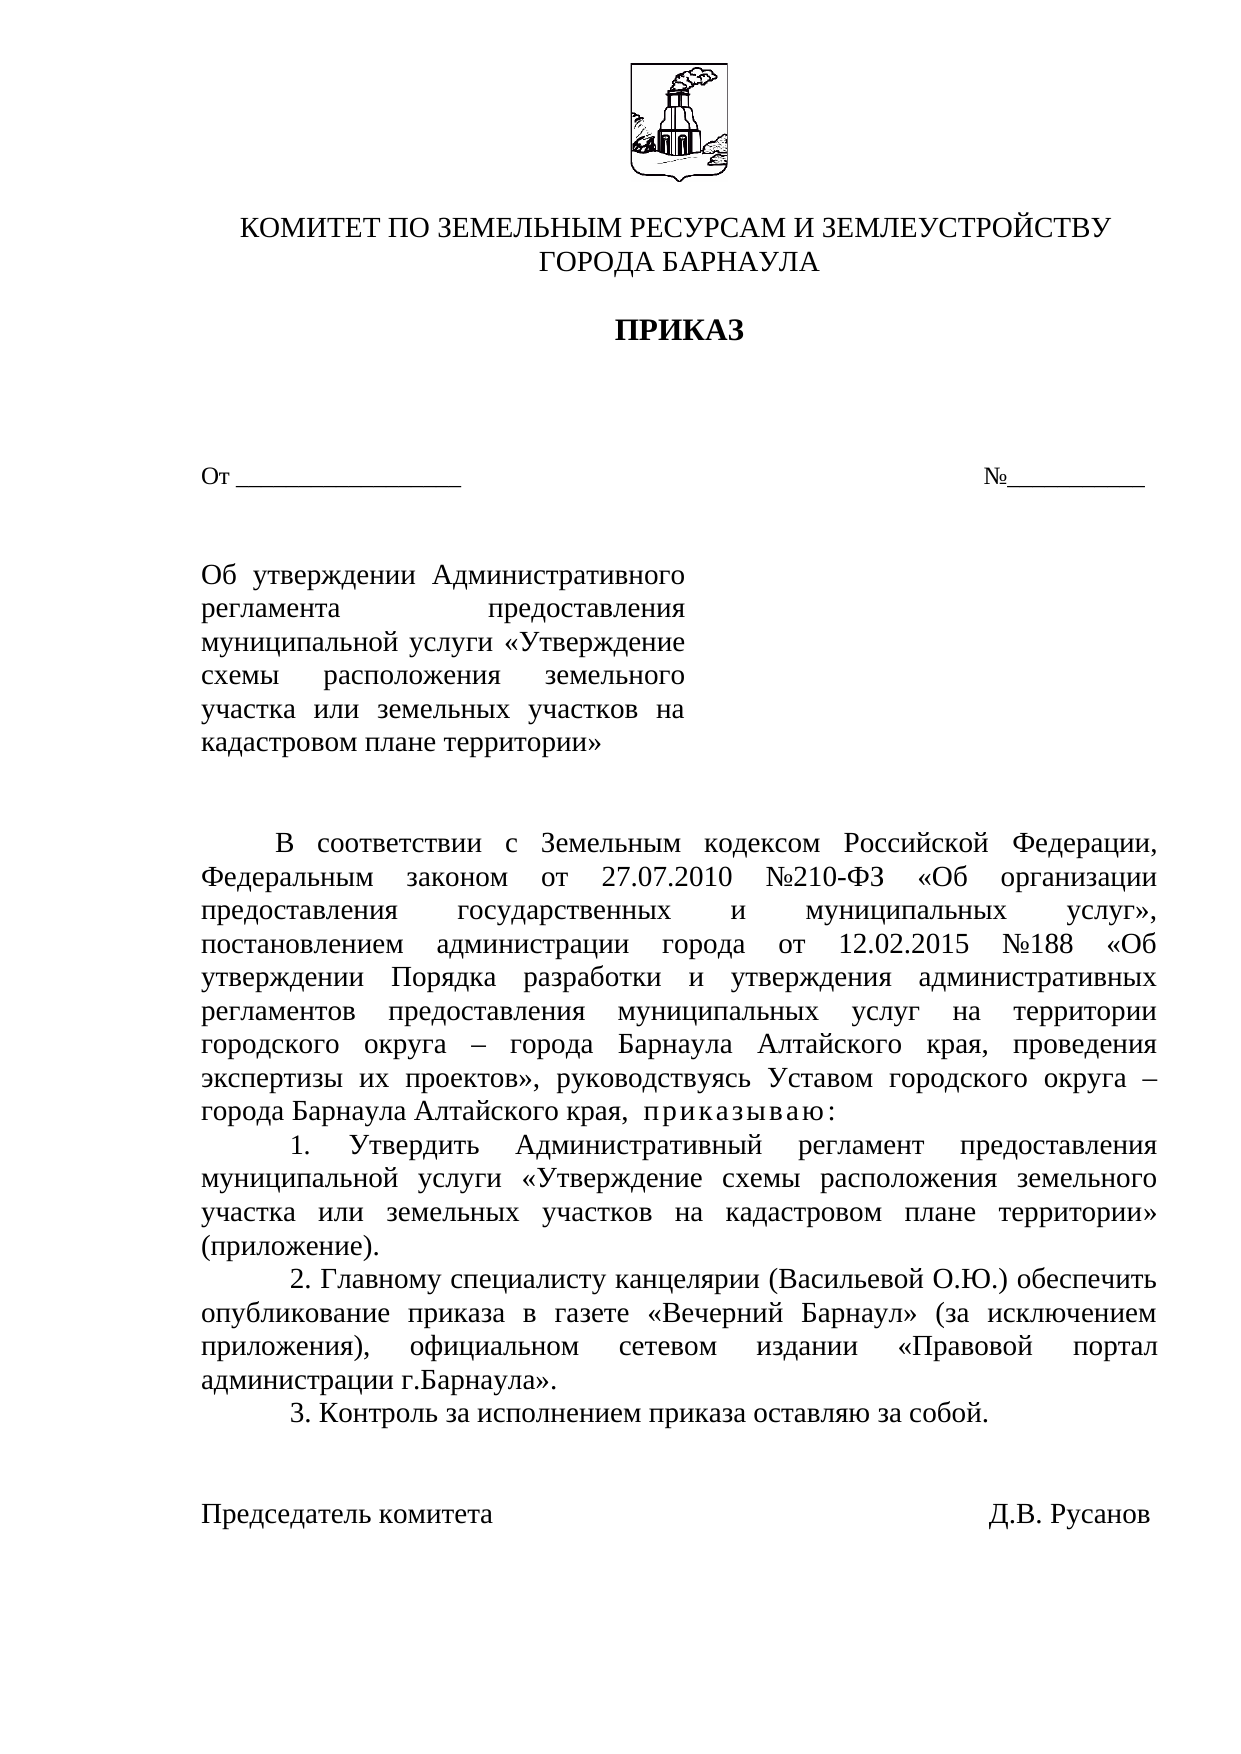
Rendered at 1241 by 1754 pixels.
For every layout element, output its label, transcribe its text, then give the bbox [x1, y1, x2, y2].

list 3. Контроль за исполнением приказа оставляю за собой. [201, 1395, 1158, 1429]
text В соответствии с Земельным кодексом Российской Федерации, Федеральным законом от 27.07.2010 №210-ФЗ «Об организации предоставления государственных и муниципальных услуг», постановлением администрации города от 12.02.2015 №188 «Об утверждении Порядка разработки и утверждения административных регламентов предоставления муниципальных услуг на территории городского округа – города Барнаула Алтайского края, проведения экспертизы их проектов», руководствуясь Уставом городского округа – города Барнаула Алтайского края, приказываю: [201, 825, 1157, 1127]
text От __________________ №___________ [201, 461, 1157, 490]
list Утвердить Административный регламент предоставления муниципальной услуги «Утверждение схемы расположения земельного участка или земельных участков на кадастровом плане территории» (приложение). [201, 1127, 1157, 1261]
text ПРИКАЗ [201, 311, 1157, 347]
text Об утверждении Административного регламента предоставления муниципальной услуги «Утверждение схемы расположения земельного участка или земельных участков на кадастровом плане территории» [201, 557, 685, 758]
subtitle КОМИТЕТ ПО ЗЕМЕЛЬНЫМ РЕСУРСАМ И ЗЕМЛЕУСТРОЙСТВУ ГОРОДА БАРНАУЛА [201, 210, 1157, 277]
list Председатель комитета Д.В. Русанов [201, 1496, 1158, 1529]
picture [630, 63, 728, 182]
list 2. Главному специалисту канцелярии (Васильевой О.Ю.) обеспечить опубликование приказа в газете «Вечерний Барнаул» (за исключением приложения), официальном сетевом издании «Правовой портал администрации г.Барнаула». [201, 1261, 1158, 1395]
